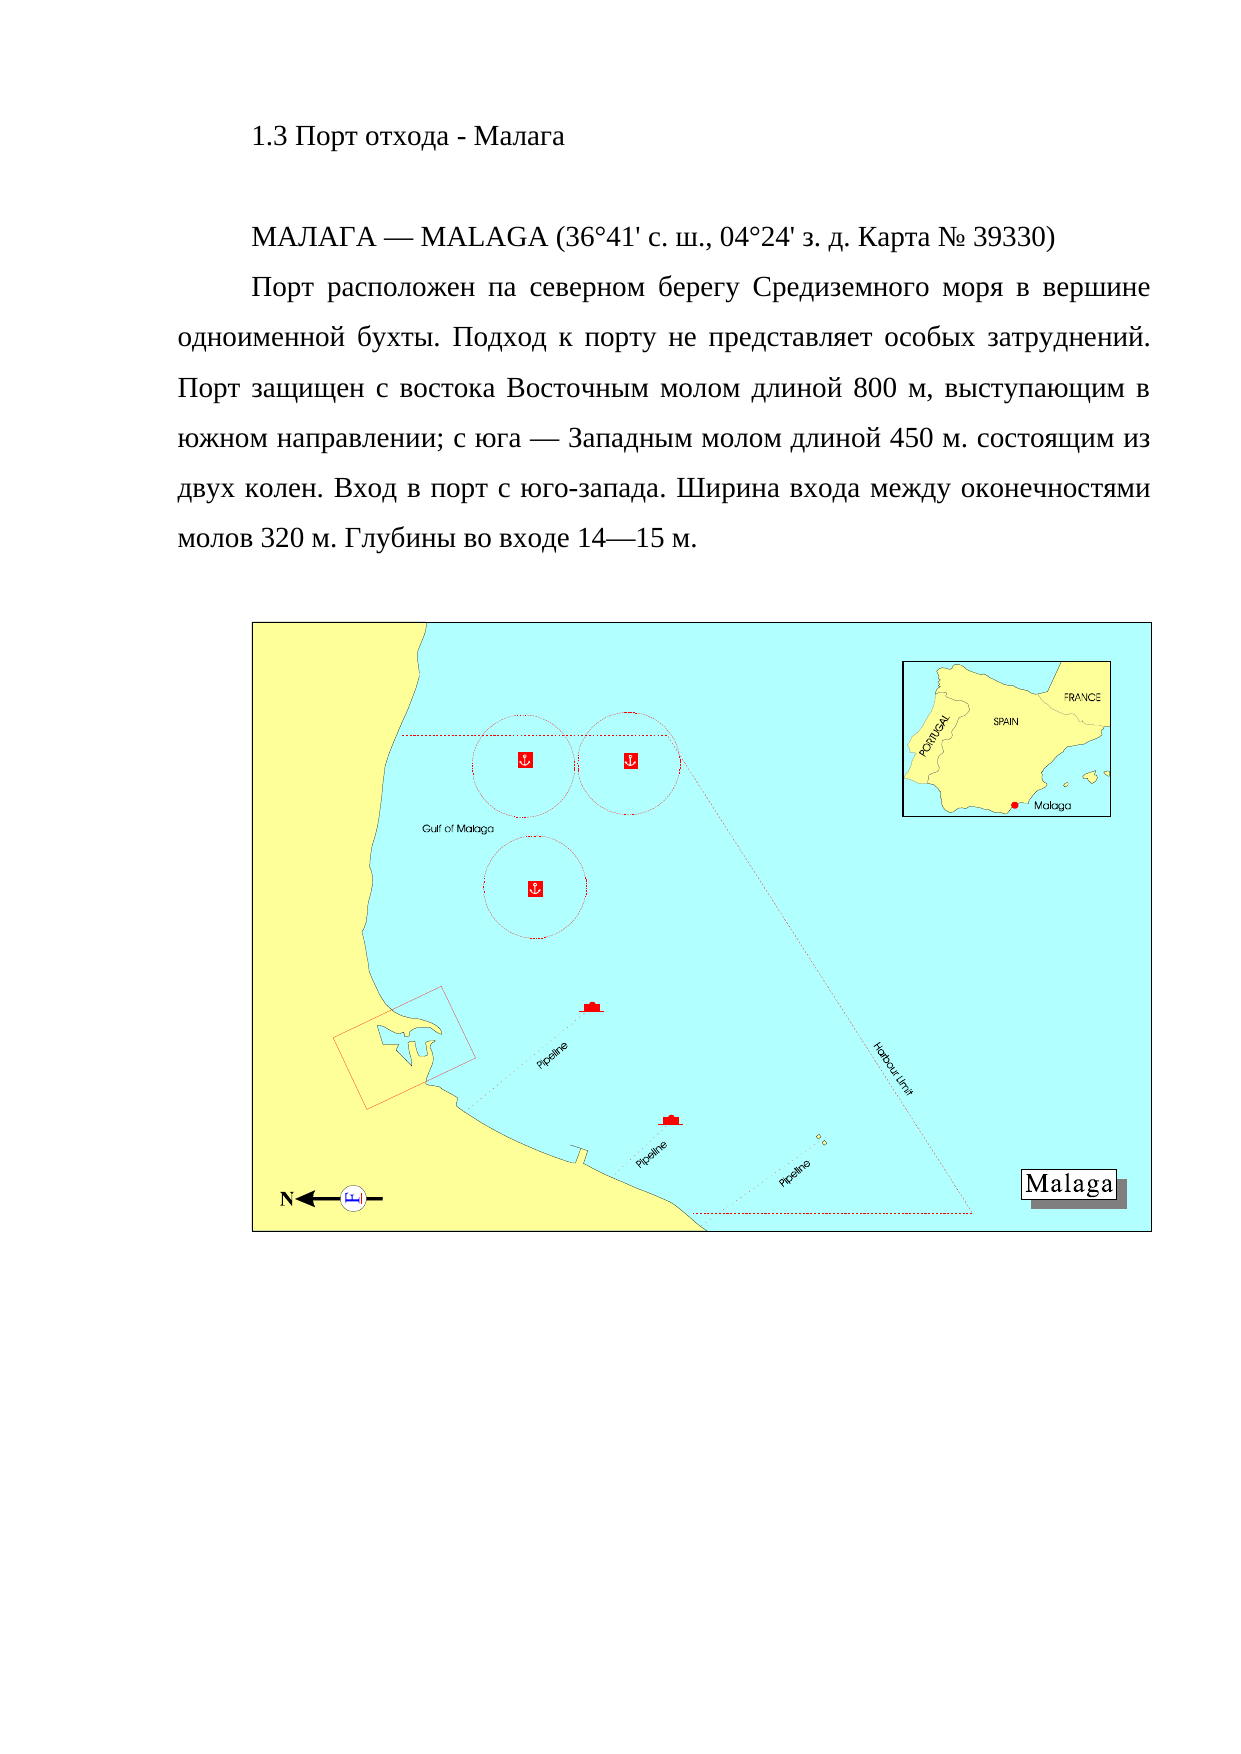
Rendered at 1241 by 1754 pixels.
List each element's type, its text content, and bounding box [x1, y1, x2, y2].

text Порт расположен па северном берегу Средиземного моря в вершине одноименной бухты. Подход к порту не представляет особых затруднений. Порт защищен с востока Восточным молом длиной 800 м, выступающим в южном направлении; с юга — Западным молом длиной 450 м. состоящим из двух колен. Вход в порт с юго-запада. Ширина входа между оконечностями молов 320 м. Глубины во входе 14—15 м. [177, 269, 1152, 554]
subtitle 1.3 Порт отхода - Малага [177, 118, 1152, 152]
text МАЛАГА — MALAGA (36°41' с. ш., 04°24' з. д. Карта № 39330) [177, 219, 1152, 252]
